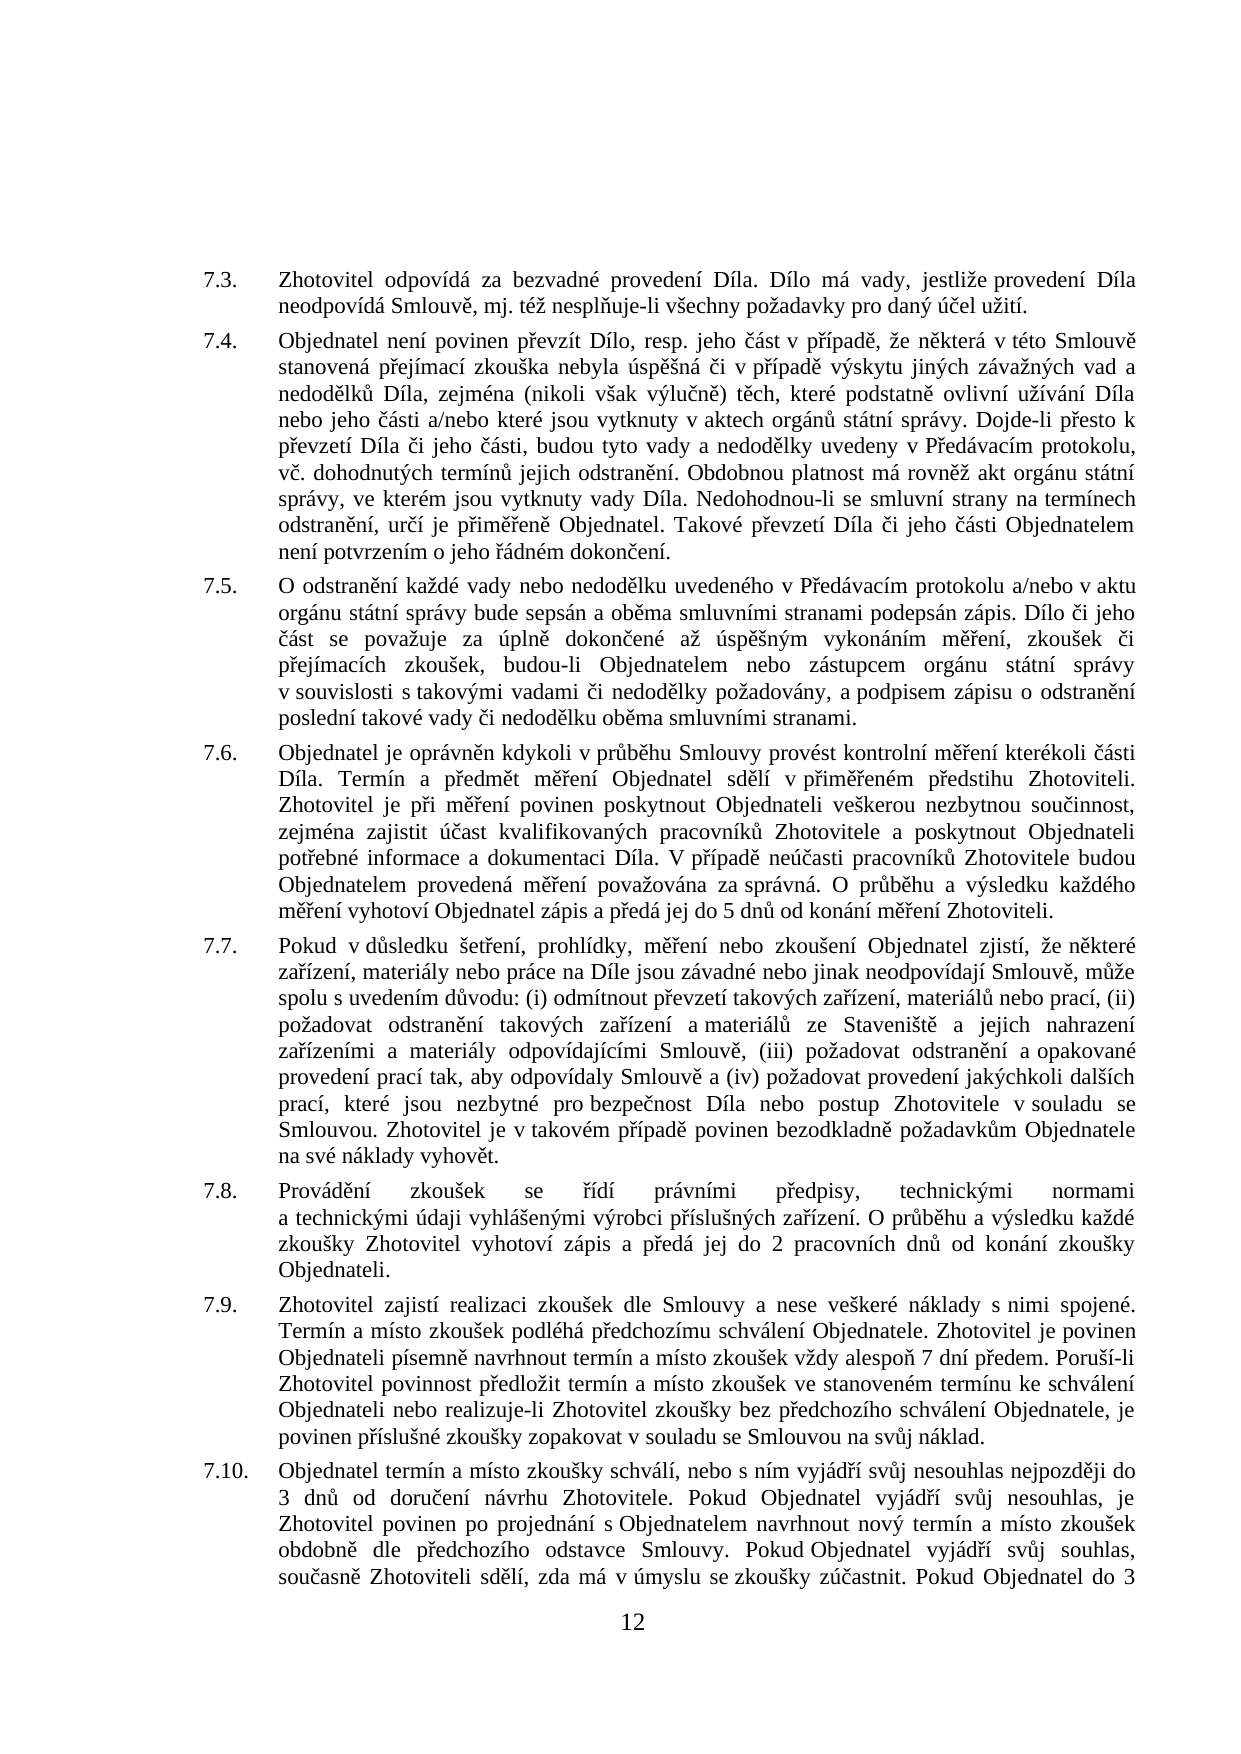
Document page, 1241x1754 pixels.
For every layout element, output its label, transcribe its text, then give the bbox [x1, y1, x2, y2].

text Zhotovitel odpovídá za bezvadné provedení Díla. Dílo má vady, jestliže provedení Díla neodpovídá Smlouvě, mj. též nesplňuje-li všechny požadavky pro daný účel užití. [203, 266, 1136, 318]
text Objednatel je oprávněn kdykoli v průběhu Smlouvy provést kontrolní měření kterékoli části Díla. Termín a předmět měření Objednatel sdělí v přiměřeném předstihu Zhotoviteli. Zhotovitel je při měření povinen poskytnout Objednateli veškerou nezbytnou součinnost, zejména zajistit účast kvalifikovaných pracovníků Zhotovitele a poskytnout Objednateli potřebné informace a dokumentaci Díla. V případě neúčasti pracovníků Zhotovitele budou Objednatelem provedená měření považována za správná. O průběhu a výsledku každého měření vyhotoví Objednatel zápis a předá jej do 5 dnů od konání měření Zhotoviteli. [203, 739, 1136, 923]
text Zhotovitel zajistí realizaci zkoušek dle Smlouvy a nese veškeré náklady s nimi spojené. Termín a místo zkoušek podléhá předchozímu schválení Objednatele. Zhotovitel je povinen Objednateli písemně navrhnout termín a místo zkoušek vždy alespoň 7 dní předem. Poruší-li Zhotovitel povinnost předložit termín a místo zkoušek ve stanoveném termínu ke schválení Objednateli nebo realizuje-li Zhotovitel zkoušky bez předchozího schválení Objednatele, je povinen příslušné zkoušky zopakovat v souladu se Smlouvou na svůj náklad. [203, 1291, 1136, 1449]
text Pokud v důsledku šetření, prohlídky, měření nebo zkoušení Objednatel zjistí, že některé zařízení, materiály nebo práce na Díle jsou závadné nebo jinak neodpovídají Smlouvě, může spolu s uvedením důvodu: (i) odmítnout převzetí takových zařízení, materiálů nebo prací, (ii) požadovat odstranění takových zařízení a materiálů ze Staveniště a jejich nahrazení zařízeními a materiály odpovídajícími Smlouvě, (iii) požadovat odstranění a opakované provedení prací tak, aby odpovídaly Smlouvě a (iv) požadovat provedení jakýchkoli dalších prací, které jsou nezbytné pro bezpečnost Díla nebo postup Zhotovitele v souladu se Smlouvou. Zhotovitel je v takovém případě povinen bezodkladně požadavkům Objednatele na své náklady vyhovět. [203, 932, 1136, 1169]
text Provádění zkoušek se řídí právními předpisy, technickými normami a technickými údaji vyhlášenými výrobci příslušných zařízení. O průběhu a výsledku každé zkoušky Zhotovitel vyhotoví zápis a předá jej do 2 pracovních dnů od konání zkoušky Objednateli. [203, 1177, 1136, 1283]
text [203, 1457, 1136, 1589]
text Objednatel není povinen převzít Dílo, resp. jeho část v případě, že některá v této Smlouvě stanovená přejímací zkouška nebyla úspěšná či v případě výskytu jiných závažných vad a nedodělků Díla, zejména (nikoli však výlučně) těch, které podstatně ovlivní užívání Díla nebo jeho části a/nebo které jsou vytknuty v aktech orgánů státní správy. Dojde-li přesto k převzetí Díla či jeho části, budou tyto vady a nedodělky uvedeny v Předávacím protokolu, vč. dohodnutých termínů jejich odstranění. Obdobnou platnost má rovněž akt orgánu státní správy, ve kterém jsou vytknuty vady Díla. Nedohodnou-li se smluvní strany na termínech odstranění, určí je přiměřeně Objednatel. Takové převzetí Díla či jeho části Objednatelem není potvrzením o jeho řádném dokončení. [203, 327, 1136, 564]
text O odstranění každé vady nebo nedodělku uvedeného v Předávacím protokolu a/nebo v aktu orgánu státní správy bude sepsán a oběma smluvními stranami podepsán zápis. Dílo či jeho část se považuje za úplně dokončené až úspěšným vykonáním měření, zkoušek či přejímacích zkoušek, budou-li Objednatelem nebo zástupcem orgánu státní správy v souvislosti s takovými vadami či nedodělky požadovány, a podpisem zápisu o odstranění poslední takové vady či nedodělku oběma smluvními stranami. [203, 572, 1136, 731]
